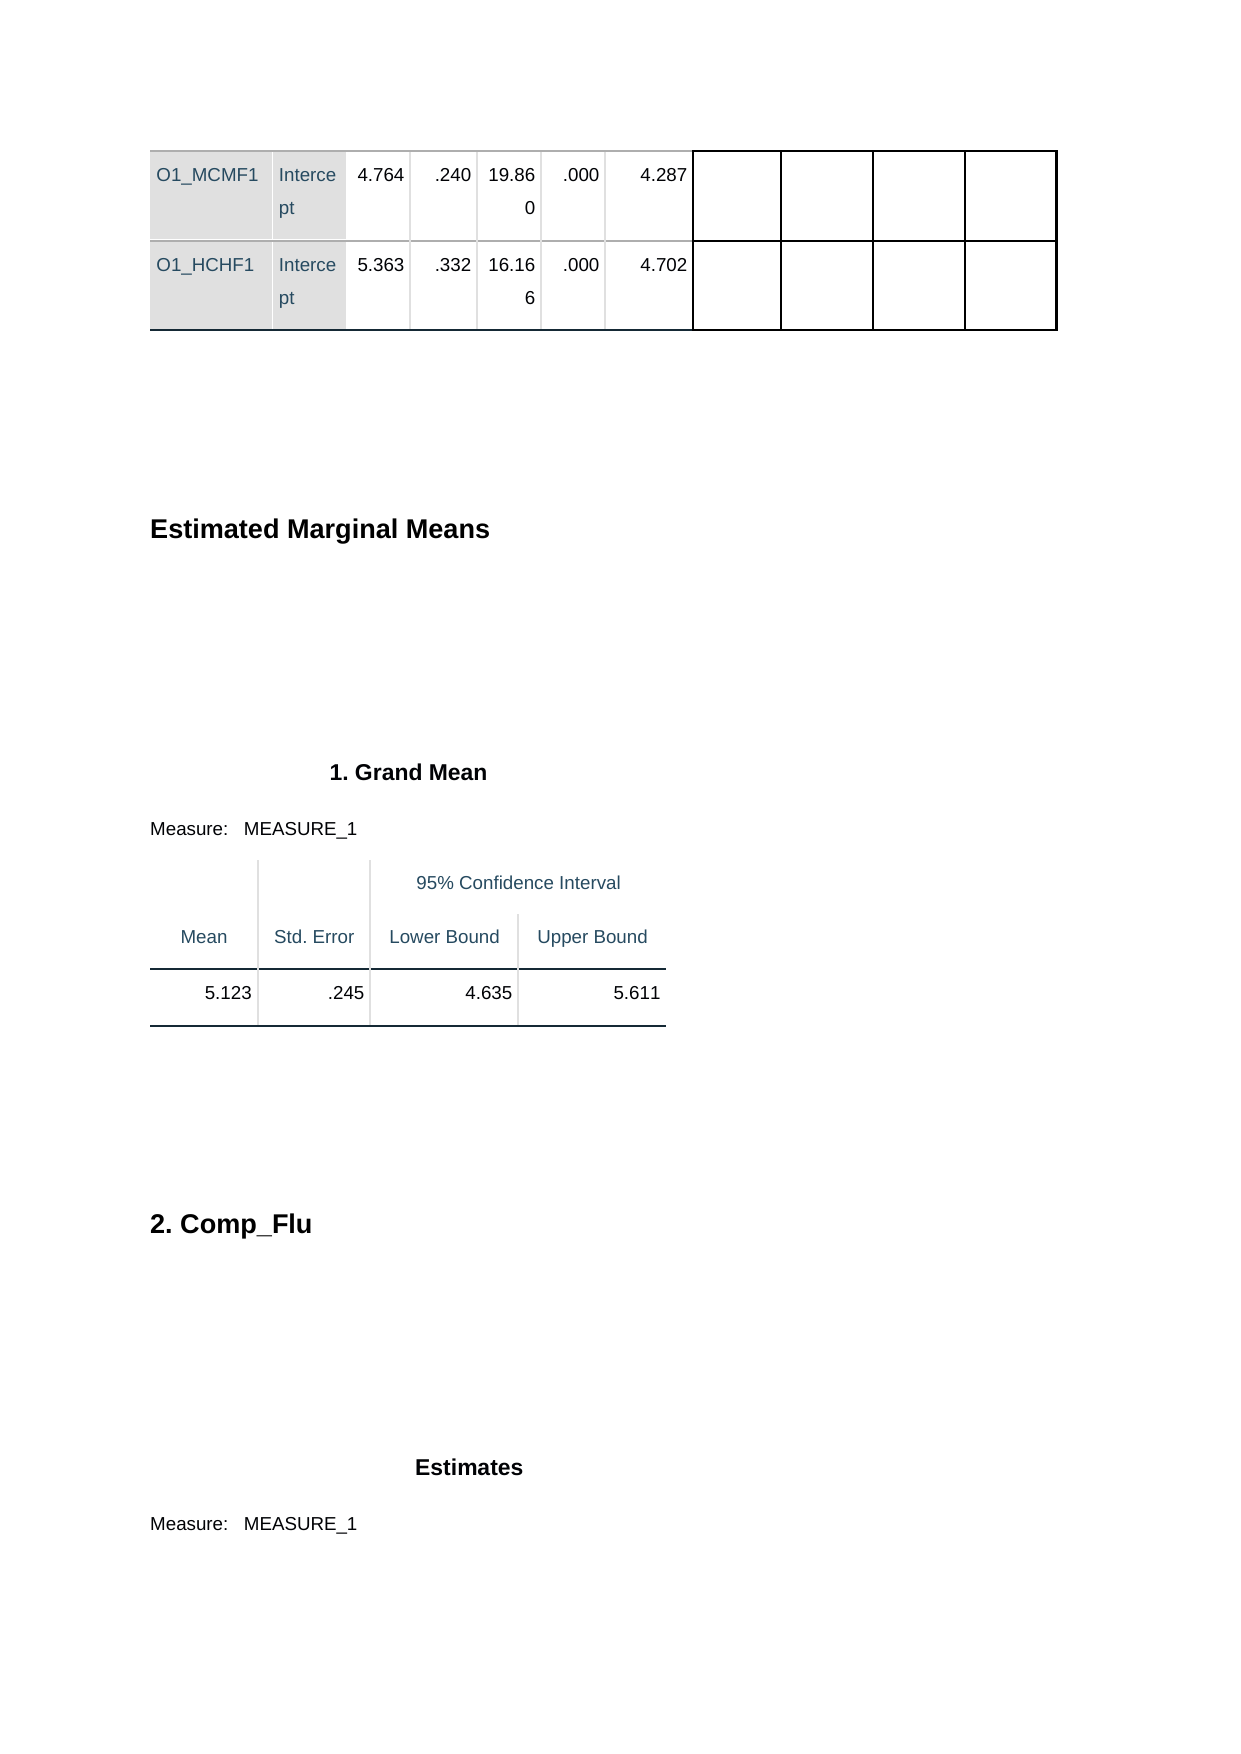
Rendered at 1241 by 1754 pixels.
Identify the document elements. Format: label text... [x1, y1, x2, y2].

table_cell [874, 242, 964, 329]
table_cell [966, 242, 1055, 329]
text Estimated Marginal Means [150, 513, 1090, 544]
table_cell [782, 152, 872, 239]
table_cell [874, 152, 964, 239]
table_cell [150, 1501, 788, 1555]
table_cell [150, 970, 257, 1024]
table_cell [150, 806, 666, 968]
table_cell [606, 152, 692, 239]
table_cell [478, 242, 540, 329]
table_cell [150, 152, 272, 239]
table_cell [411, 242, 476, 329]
text 2. Comp_Flu [150, 1208, 1090, 1239]
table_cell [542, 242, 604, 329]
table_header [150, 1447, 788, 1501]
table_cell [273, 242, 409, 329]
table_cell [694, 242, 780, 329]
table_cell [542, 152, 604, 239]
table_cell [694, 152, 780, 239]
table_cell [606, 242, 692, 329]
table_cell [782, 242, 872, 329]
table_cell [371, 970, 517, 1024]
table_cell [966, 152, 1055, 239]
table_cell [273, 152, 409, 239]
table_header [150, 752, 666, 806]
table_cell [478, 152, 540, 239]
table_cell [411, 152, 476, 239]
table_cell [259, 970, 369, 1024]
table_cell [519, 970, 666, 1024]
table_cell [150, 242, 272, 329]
